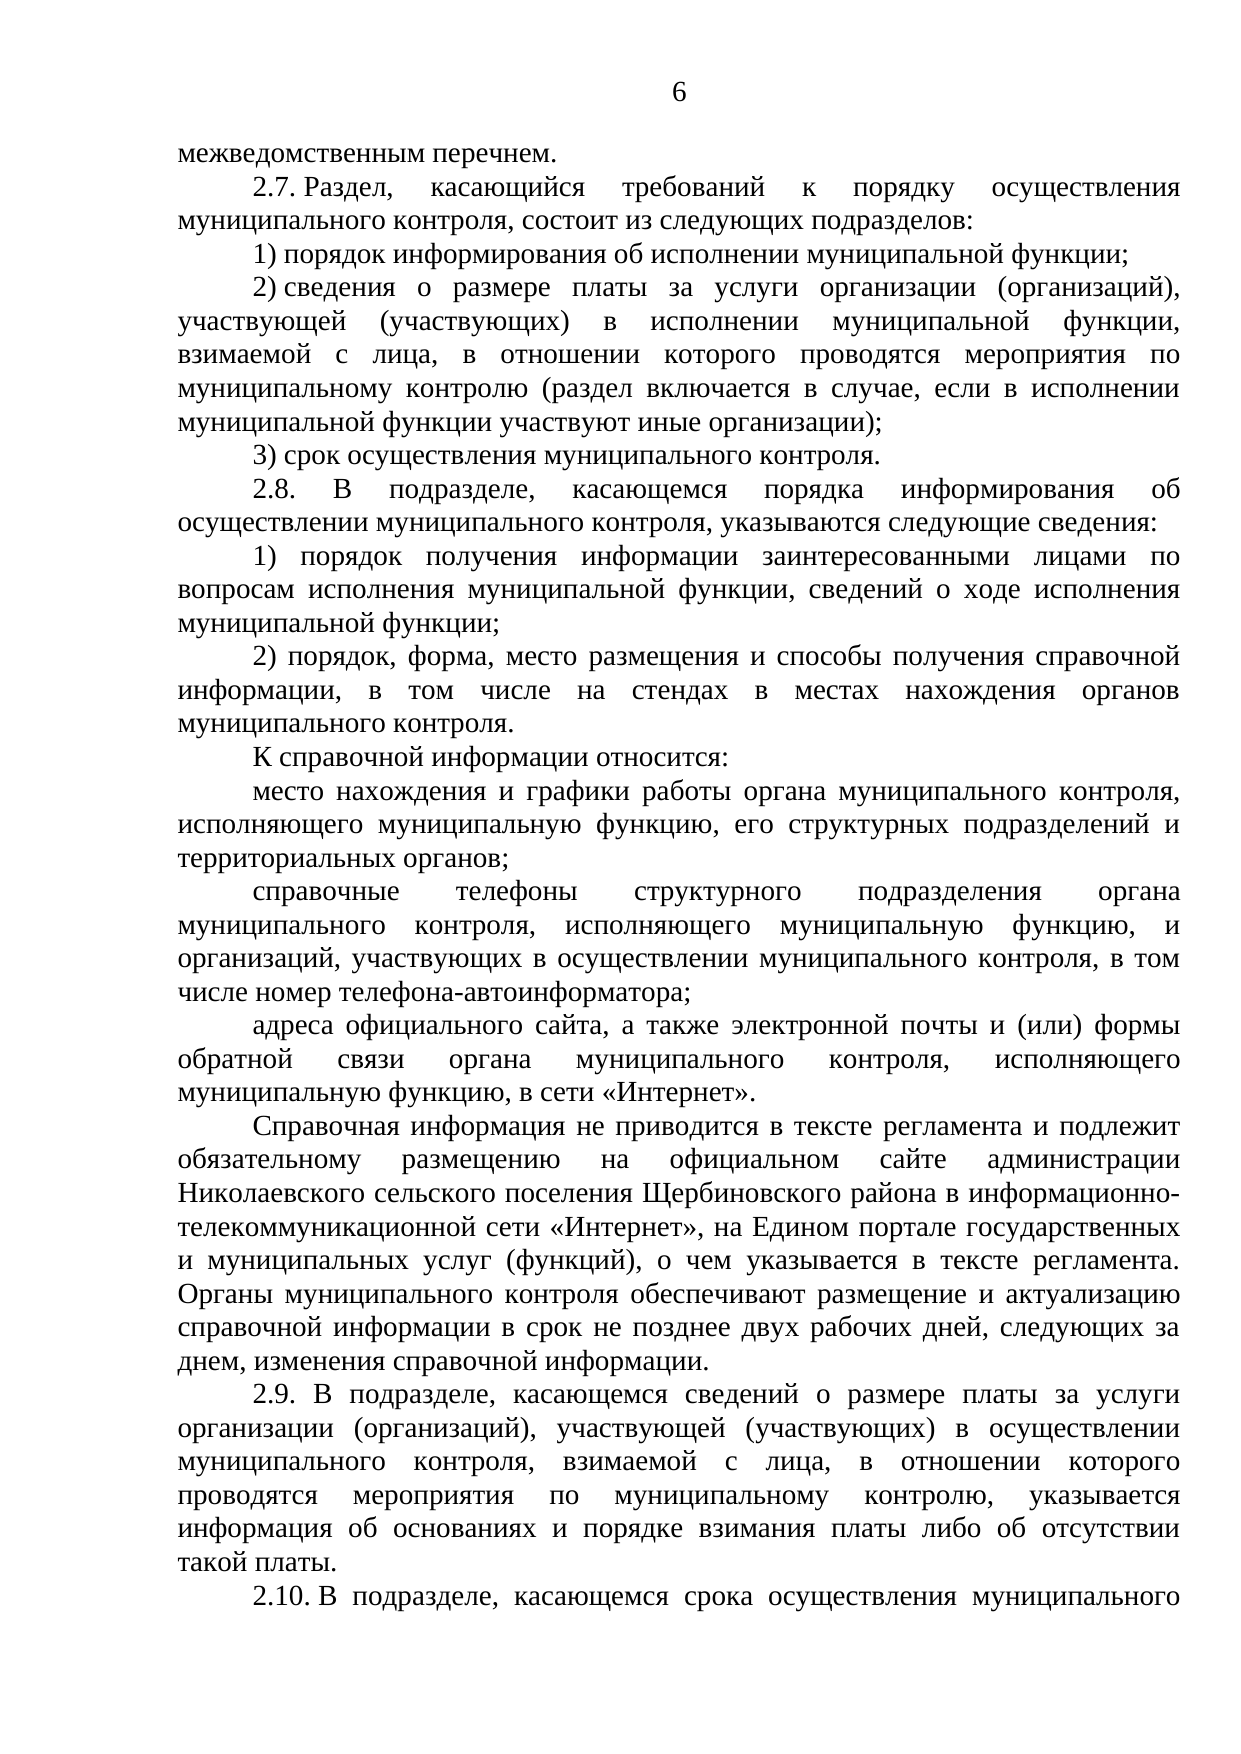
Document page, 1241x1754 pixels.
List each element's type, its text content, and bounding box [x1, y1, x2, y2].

text 1) порядок получения информации заинтересованными лицами по вопросам исполнения муниципальной функции, сведений о ходе исполнения муниципальной функции; [177, 538, 1181, 638]
text место нахождения и графики работы органа муниципального контроля, исполняющего муниципальную функцию, его структурных подразделений и территориальных органов; [177, 773, 1181, 873]
text Справочная информация не приводится в тексте регламента и подлежит обязательному размещению на официальном сайте администрации Николаевского сельского поселения Щербиновского района в информационно-телекоммуникационной сети «Интернет», на Едином портале государственных и муниципальных услуг (функций), о чем указывается в тексте регламента. Органы муниципального контроля обеспечивают размещение и актуализацию справочной информации в срок не позднее двух рабочих дней, следующих за днем, изменения справочной информации. [177, 1108, 1181, 1376]
text 2.9. В подразделе, касающемся сведений о размере платы за услуги организации (организаций), участвующей (участвующих) в осуществлении муниципального контроля, взимаемой с лица, в отношении которого проводятся мероприятия по муниципальному контролю, указывается информация об основаниях и порядке взимания платы либо об отсутствии такой платы. [177, 1376, 1181, 1578]
text 1) порядок информирования об исполнении муниципальной функции; [177, 236, 1181, 269]
text 2) порядок, форма, место размещения и способы получения справочной информации, в том числе на стендах в местах нахождения органов муниципального контроля. [177, 638, 1181, 739]
text справочные телефоны структурного подразделения органа муниципального контроля, исполняющего муниципальную функцию, и организаций, участвующих в осуществлении муниципального контроля, в том числе номер телефона-автоинформатора; [177, 873, 1181, 1007]
text 2.7. Раздел, касающийся требований к порядку осуществления муниципального контроля, состоит из следующих подразделов: [177, 169, 1181, 236]
text 2.8. В подразделе, касающемся порядка информирования об осуществлении муниципального контроля, указываются следующие сведения: [177, 471, 1181, 538]
text 2) сведения о размере платы за услуги организации (организаций), участвующей (участвующих) в исполнении муниципальной функции, взимаемой с лица, в отношении которого проводятся мероприятия по муниципальному контролю (раздел включается в случае, если в исполнении муниципальной функции участвуют иные организации); [177, 269, 1181, 437]
text адреса официального сайта, а также электронной почты и (или) формы обратной связи органа муниципального контроля, исполняющего муниципальную функцию, в сети «Интернет». [177, 1007, 1181, 1108]
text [177, 135, 1181, 169]
text К справочной информации относится: [177, 739, 1181, 773]
text 3) срок осуществления муниципального контроля. [177, 437, 1181, 471]
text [177, 1578, 1181, 1611]
